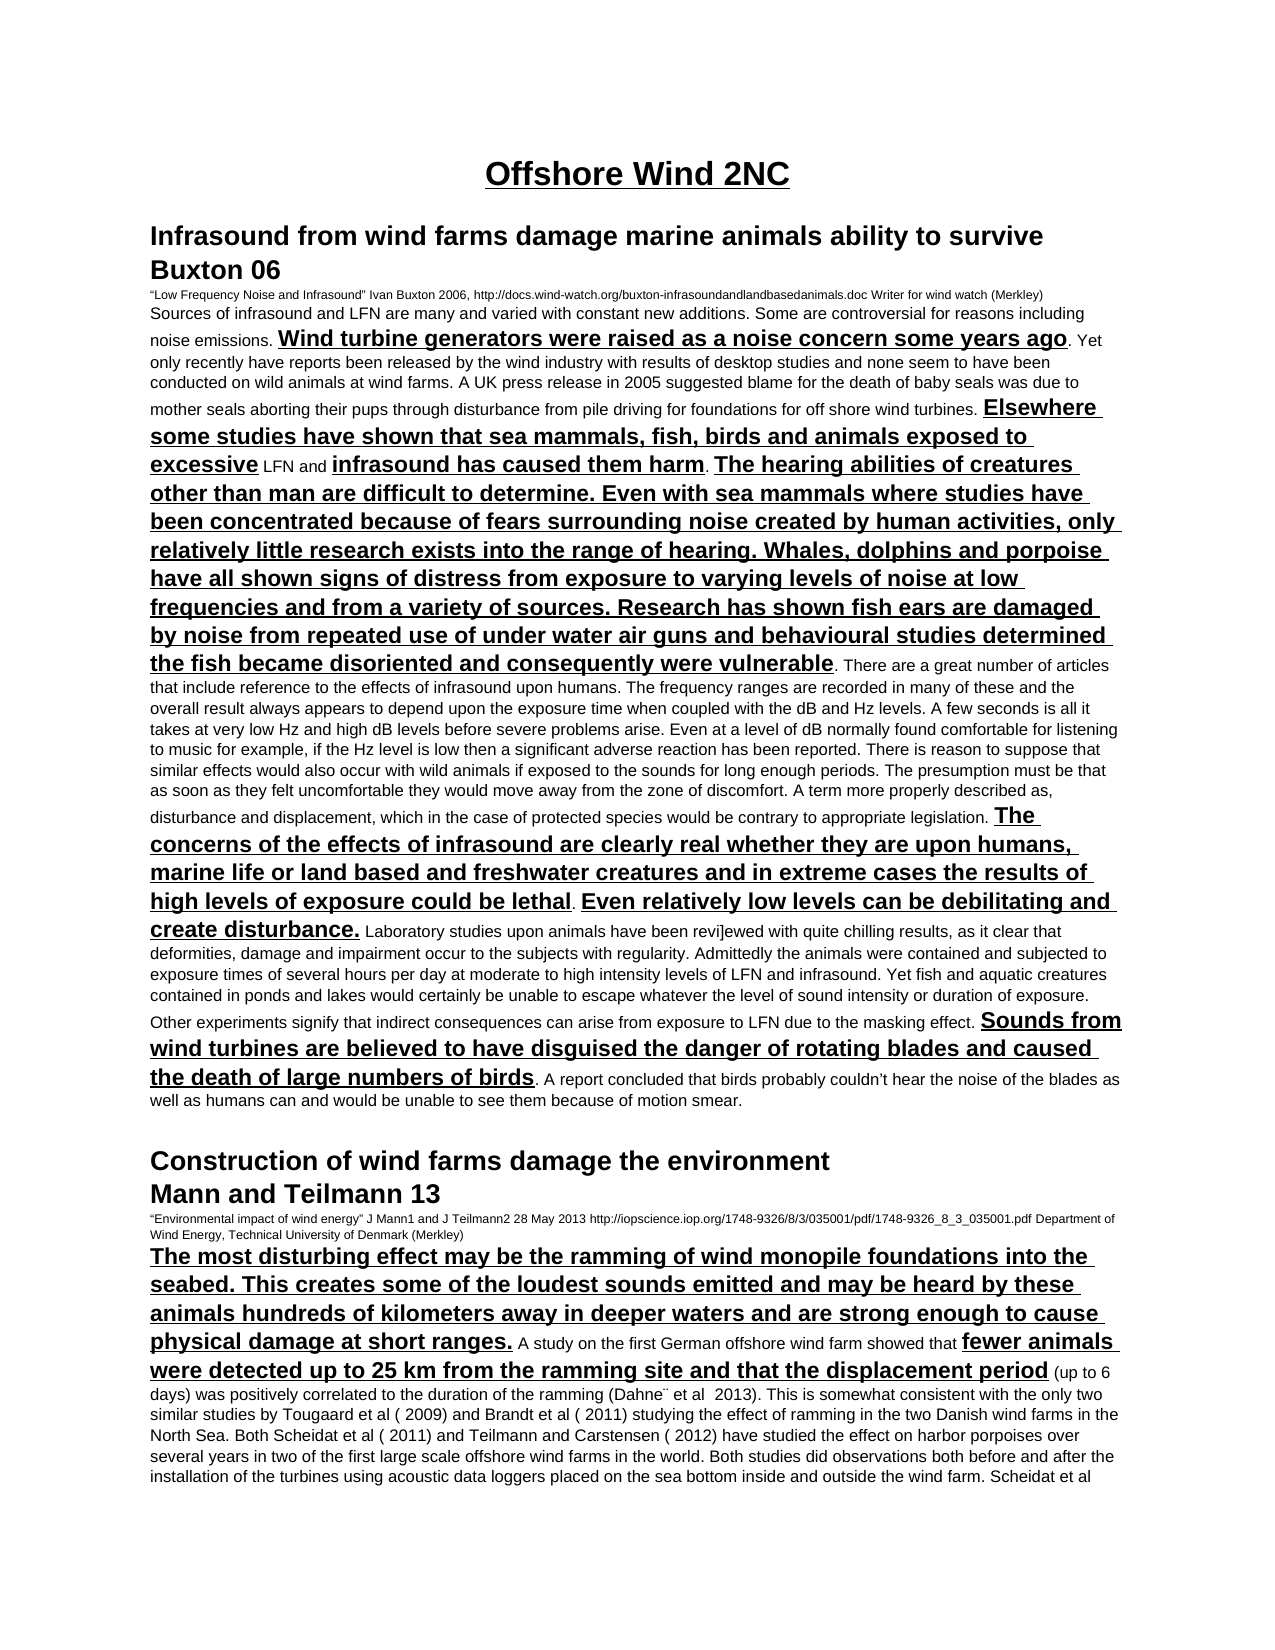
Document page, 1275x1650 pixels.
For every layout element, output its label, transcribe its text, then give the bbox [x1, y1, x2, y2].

text “Environmental impact of wind energy” J Mann1 and J Teilmann2 28 May 2013 http://iopscience.iop.org/1748-9326/8/3/035001/pdf/1748-9326_8_3_035001.pdf Department of Wind Energy, Technical University of Denmark (Merkley) [150, 1212, 1125, 1242]
text Buxton 06 [150, 254, 1125, 285]
text Sources of infrasound and LFN are many and varied with constant new additions. Some are controversial for reasons including noise emissions. Wind turbine generators were raised as a noise concern some years ago. Yet only recently have reports been released by the wind industry with results of desktop studies and none seem to have been conducted on wild animals at wind farms. A UK press release in 2005 suggested blame for the death of baby seals was due to mother seals aborting their pups through disturbance from pile driving for foundations for off shore wind turbines. Elsewhere some studies have shown that sea mammals, fish, birds and animals exposed to excessive LFN and infrasound has caused them harm. The hearing abilities of creatures other than man are difficult to determine. Even with sea mammals where studies have been concentrated because of fears surrounding noise created by human activities, only relatively little research exists into the range of hearing. Whales, dolphins and porpoise have all shown signs of distress from exposure to varying levels of noise at low frequencies and from a variety of sources. Research has shown fish ears are damaged by noise from repeated use of under water air guns and behavioural studies determined the fish became disoriented and consequently were vulnerable. There are a great number of articles that include reference to the effects of infrasound upon humans. The frequency ranges are recorded in many of these and the overall result always appears to depend upon the exposure time when coupled with the dB and Hz levels. A few seconds is all it takes at very low Hz and high dB levels before severe problems arise. Even at a level of dB normally found comfortable for listening to music for example, if the Hz level is low then a significant adverse reaction has been reported. There is reason to suppose that similar effects would also occur with wild animals if exposed to the sounds for long enough periods. The presumption must be that as soon as they felt uncomfortable they would move away from the zone of discomfort. A term more properly described as, disturbance and displacement, which in the case of protected species would be contrary to appropriate legislation. The concerns of the effects of infrasound are clearly real whether they are upon humans, marine life or land based and freshwater creatures and in extreme cases the results of high levels of exposure could be lethal. Even relatively low levels can be debilitating and create disturbance. Laboratory studies upon animals have been revi]ewed with quite chilling results, as it clear that deformities, damage and impairment occur to the subjects with regularity. Admittedly the animals were contained and subjected to exposure times of several hours per day at moderate to high intensity levels of LFN and infrasound. Yet fish and aquatic creatures contained in ponds and lakes would certainly be unable to escape whatever the level of sound intensity or duration of exposure. Other experiments signify that indirect consequences can arise from exposure to LFN due to the masking effect. Sounds from wind turbines are believed to have disguised the danger of rotating blades and caused the death of large numbers of birds. A report concluded that birds probably couldn’t hear the noise of the blades as well as humans can and would be unable to see them because of motion smear. [150, 303, 1125, 1110]
subtitle Infrasound from wind farms damage marine animals ability to survive [150, 220, 1125, 252]
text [150, 1243, 1125, 1486]
subtitle Construction of wind farms damage the environment [150, 1144, 1125, 1176]
text Mann and Teilmann 13 [150, 1178, 1125, 1209]
subtitle Offshore Wind 2NC [150, 154, 1125, 193]
text “Low Frequency Noise and Infrasound” Ivan Buxton 2006, http://docs.wind-watch.org/buxton-infrasoundandlandbasedanimals.doc Writer for wind watch (Merkley) [150, 288, 1125, 302]
